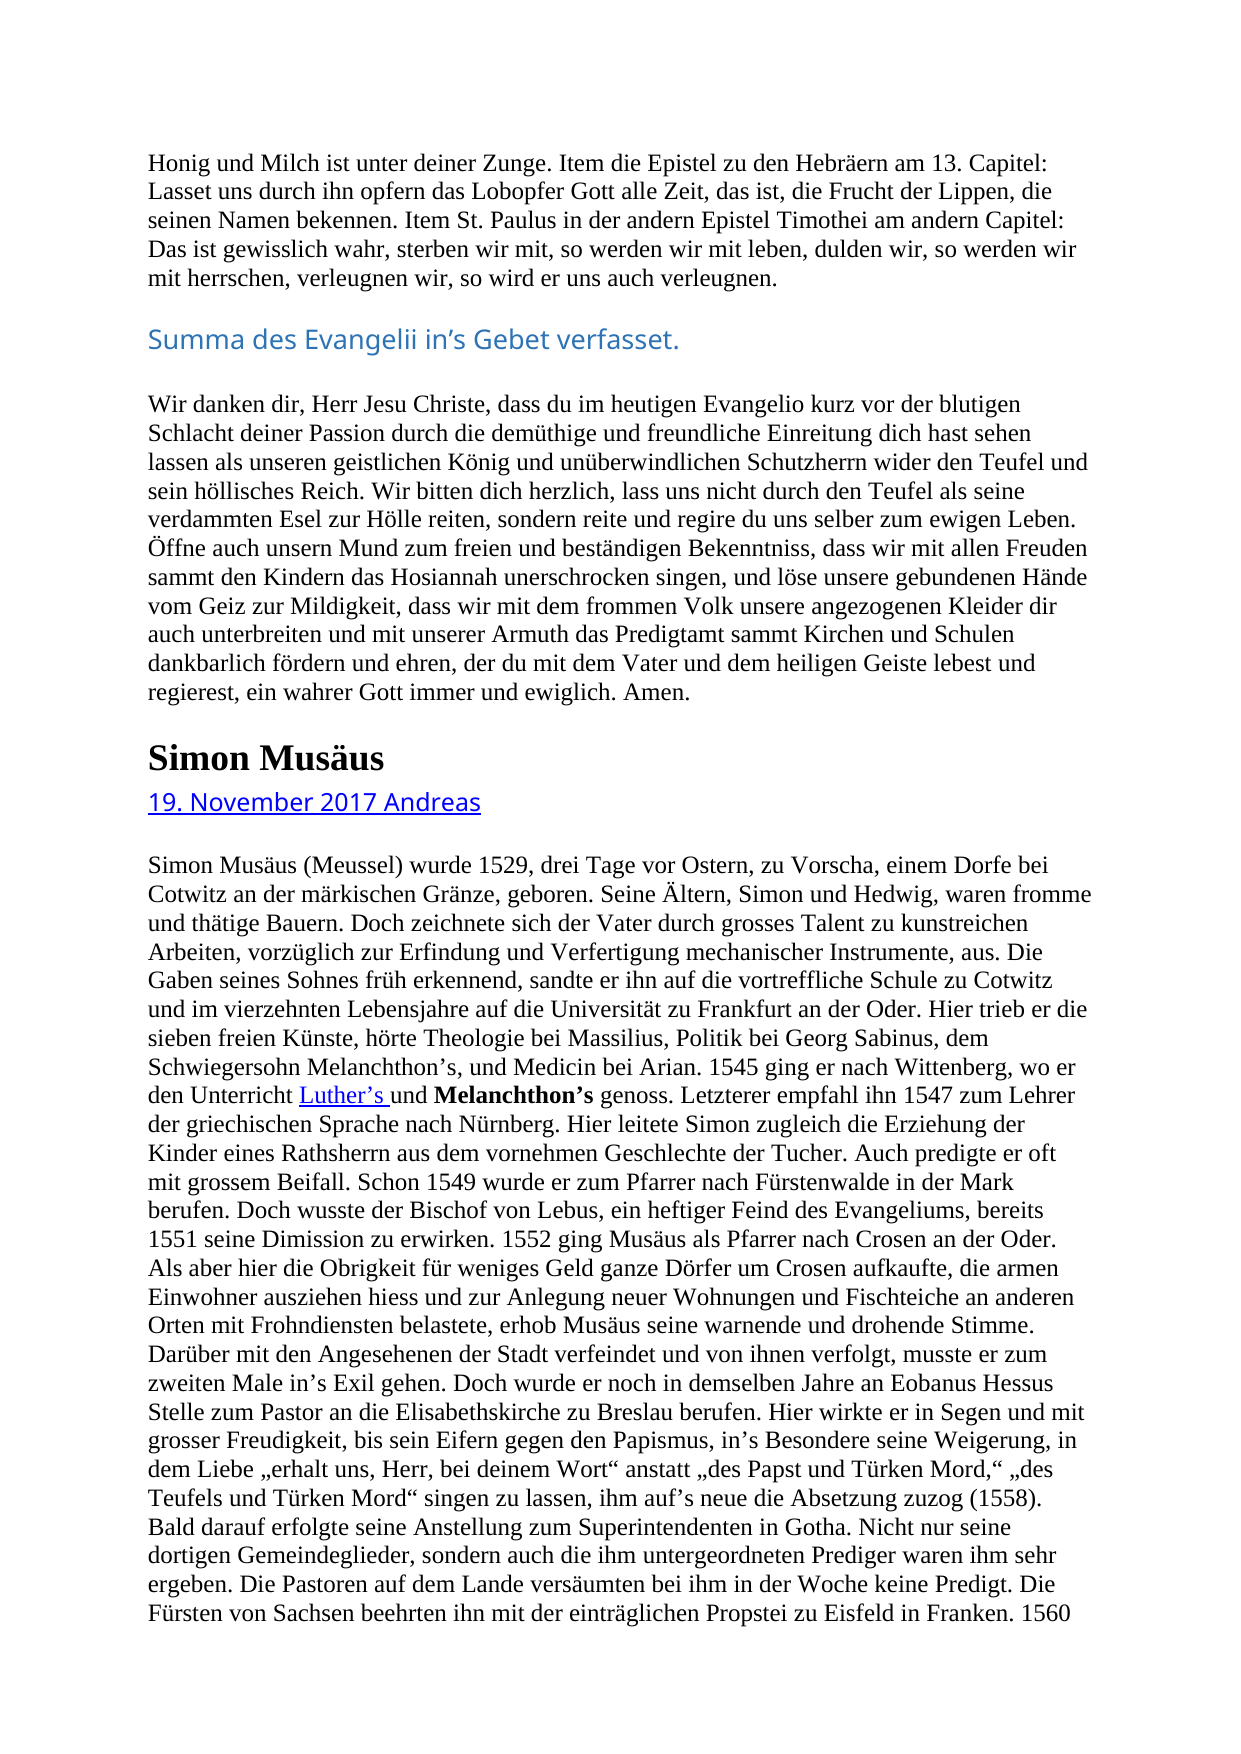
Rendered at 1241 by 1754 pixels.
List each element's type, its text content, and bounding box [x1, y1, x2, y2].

subtitle Summa des Evangelii in’s Gebet verfasset. [148, 321, 1093, 357]
subtitle Simon Musäus [148, 735, 1093, 778]
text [148, 148, 1093, 291]
text Wir danken dir, Herr Jesu Christe, dass du im heutigen Evangelio kurz vor der blutigen Schlacht deiner Passion durch die demüthige und freundliche Einreitung dich hast sehen lassen als unseren geistlichen König und unüberwindlichen Schutzherrn wider den Teufel und sein höllisches Reich. Wir bitten dich herzlich, lass uns nicht durch den Teufel als seine verdammten Esel zur Hölle reiten, sondern reite und regire du uns selber zum ewigen Leben. Öffne auch unsern Mund zum freien und beständigen Bekenntniss, dass wir mit allen Freuden sammt den Kindern das Hosiannah unerschrocken singen, und löse unsere gebundenen Hände vom Geiz zur Mildigkeit, dass wir mit dem frommen Volk unsere angezogenen Kleider dir auch unterbreiten und mit unserer Armuth das Predigtamt sammt Kirchen und Schulen dankbarlich fördern und ehren, der du mit dem Vater und dem heiligen Geiste lebest und regierest, ein wahrer Gott immer und ewiglich. Amen. [148, 389, 1093, 706]
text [148, 850, 1093, 1627]
subtitle 19. November 2017 Andreas [148, 784, 1093, 818]
